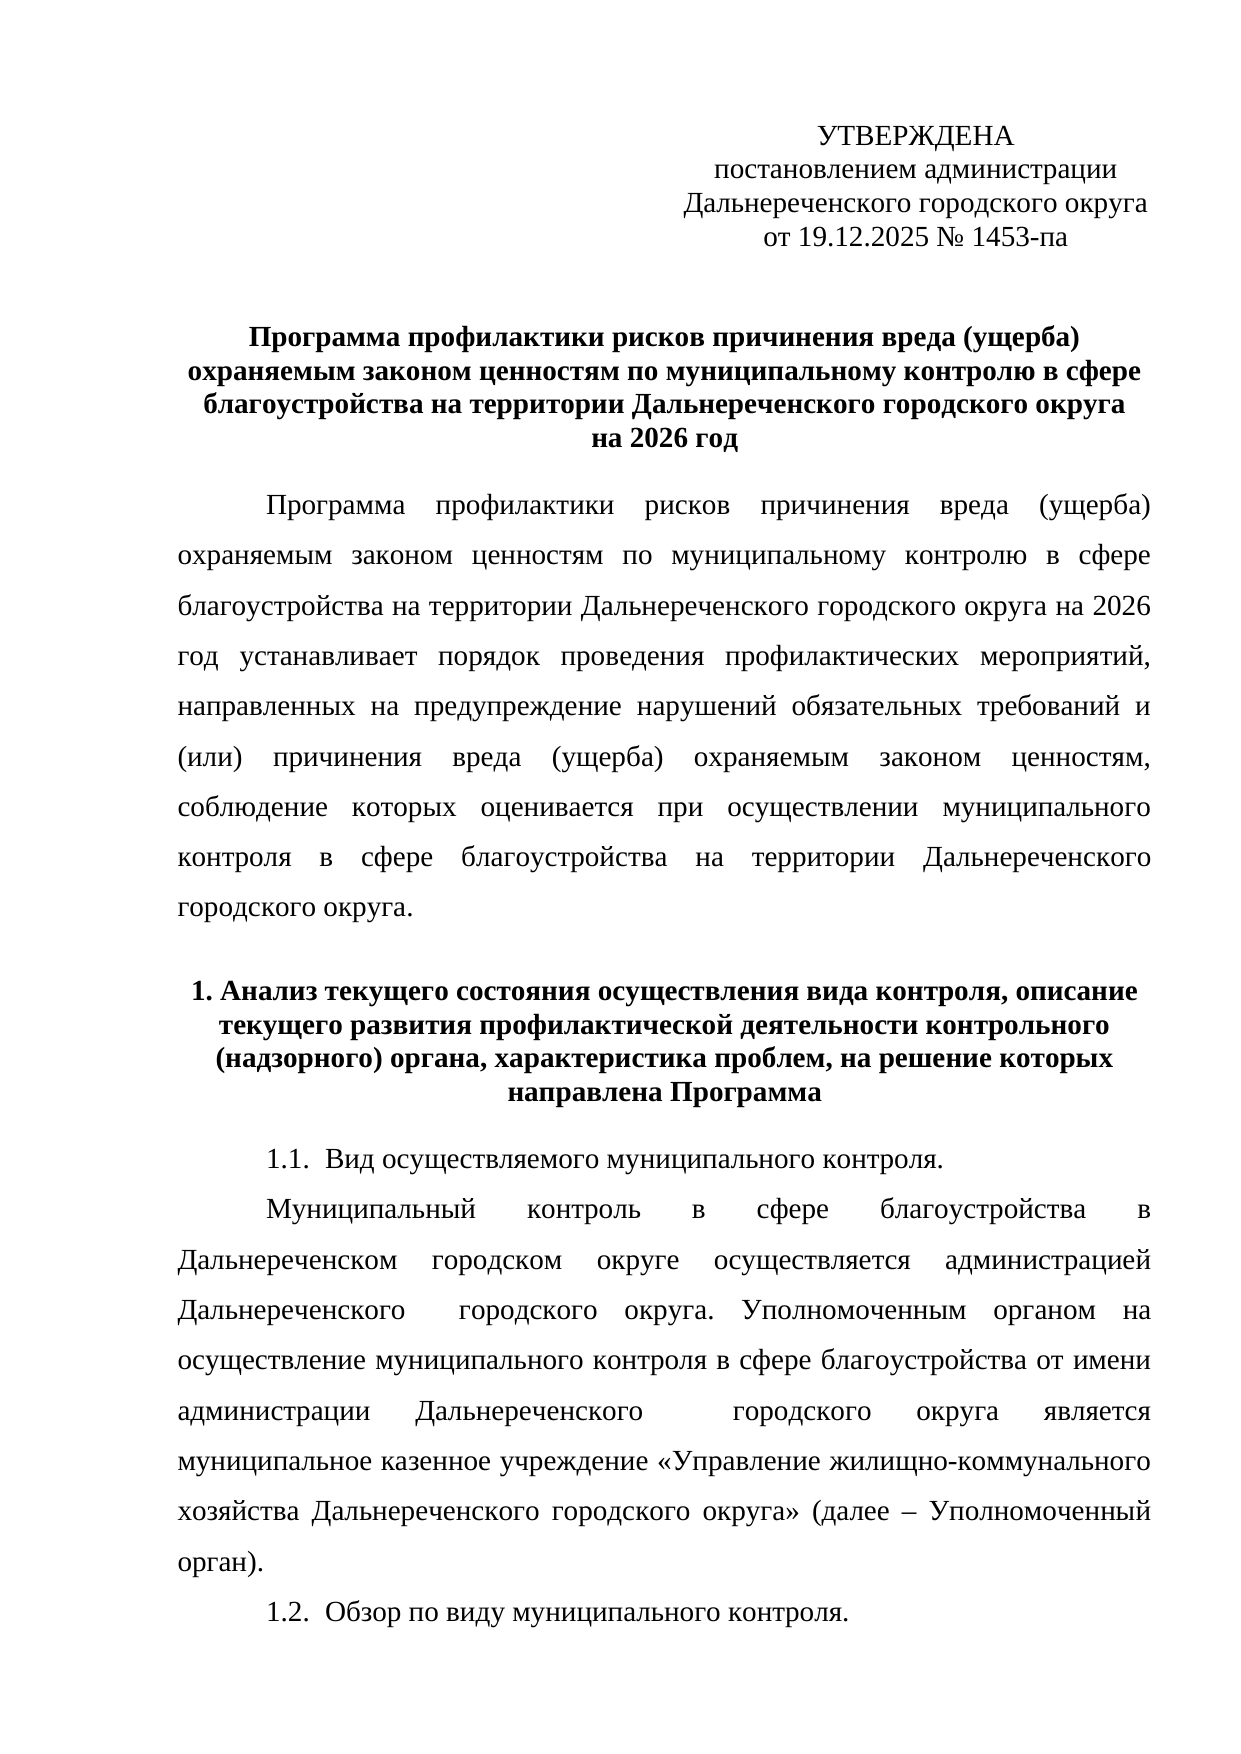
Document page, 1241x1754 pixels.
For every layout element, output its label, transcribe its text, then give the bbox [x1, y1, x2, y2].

text Программа профилактики рисков причинения вреда (ущерба) охраняемым законом ценностям по муниципальному контролю в сфере благоустройства на территории Дальнереченского городского округа на 2026 год устанавливает порядок проведения профилактических мероприятий, направленных на предупреждение нарушений обязательных требований и (или) причинения вреда (ущерба) охраняемым законом ценностям, соблюдение которых оценивается при осуществлении муниципального контроля в сфере благоустройства на территории Дальнереченского городского округа. [177, 487, 1152, 923]
list Вид осуществляемого муниципального контроля. [177, 1141, 1152, 1175]
text от 19.12.2025 № 1453-па [679, 219, 1152, 252]
text 1. Анализ текущего состояния осуществления вида контроля, описание текущего развития профилактической деятельности контрольного (надзорного) органа, характеристика проблем, на решение которых направлена Программа [177, 973, 1152, 1108]
text на 2026 год [177, 420, 1152, 453]
text УТВЕРЖДЕНА [679, 118, 1152, 152]
text Программа профилактики рисков причинения вреда (ущерба) охраняемым законом ценностям по муниципальному контролю в сфере благоустройства на территории Дальнереченского городского округа [177, 319, 1152, 420]
text Муниципальный контроль в сфере благоустройства в Дальнереченском городском округе осуществляется администрацией Дальнереченского городского округа. Уполномоченным органом на осуществление муниципального контроля в сфере благоустройства от имени администрации Дальнереченского городского округа является муниципальное казенное учреждение «Управление жилищно-коммунального хозяйства Дальнереченского городского округа» (далее – Уполномоченный орган). [177, 1191, 1152, 1577]
text постановлением администрации Дальнереченского городского округа [679, 152, 1152, 219]
list Обзор по виду муниципального контроля. [177, 1594, 1152, 1627]
